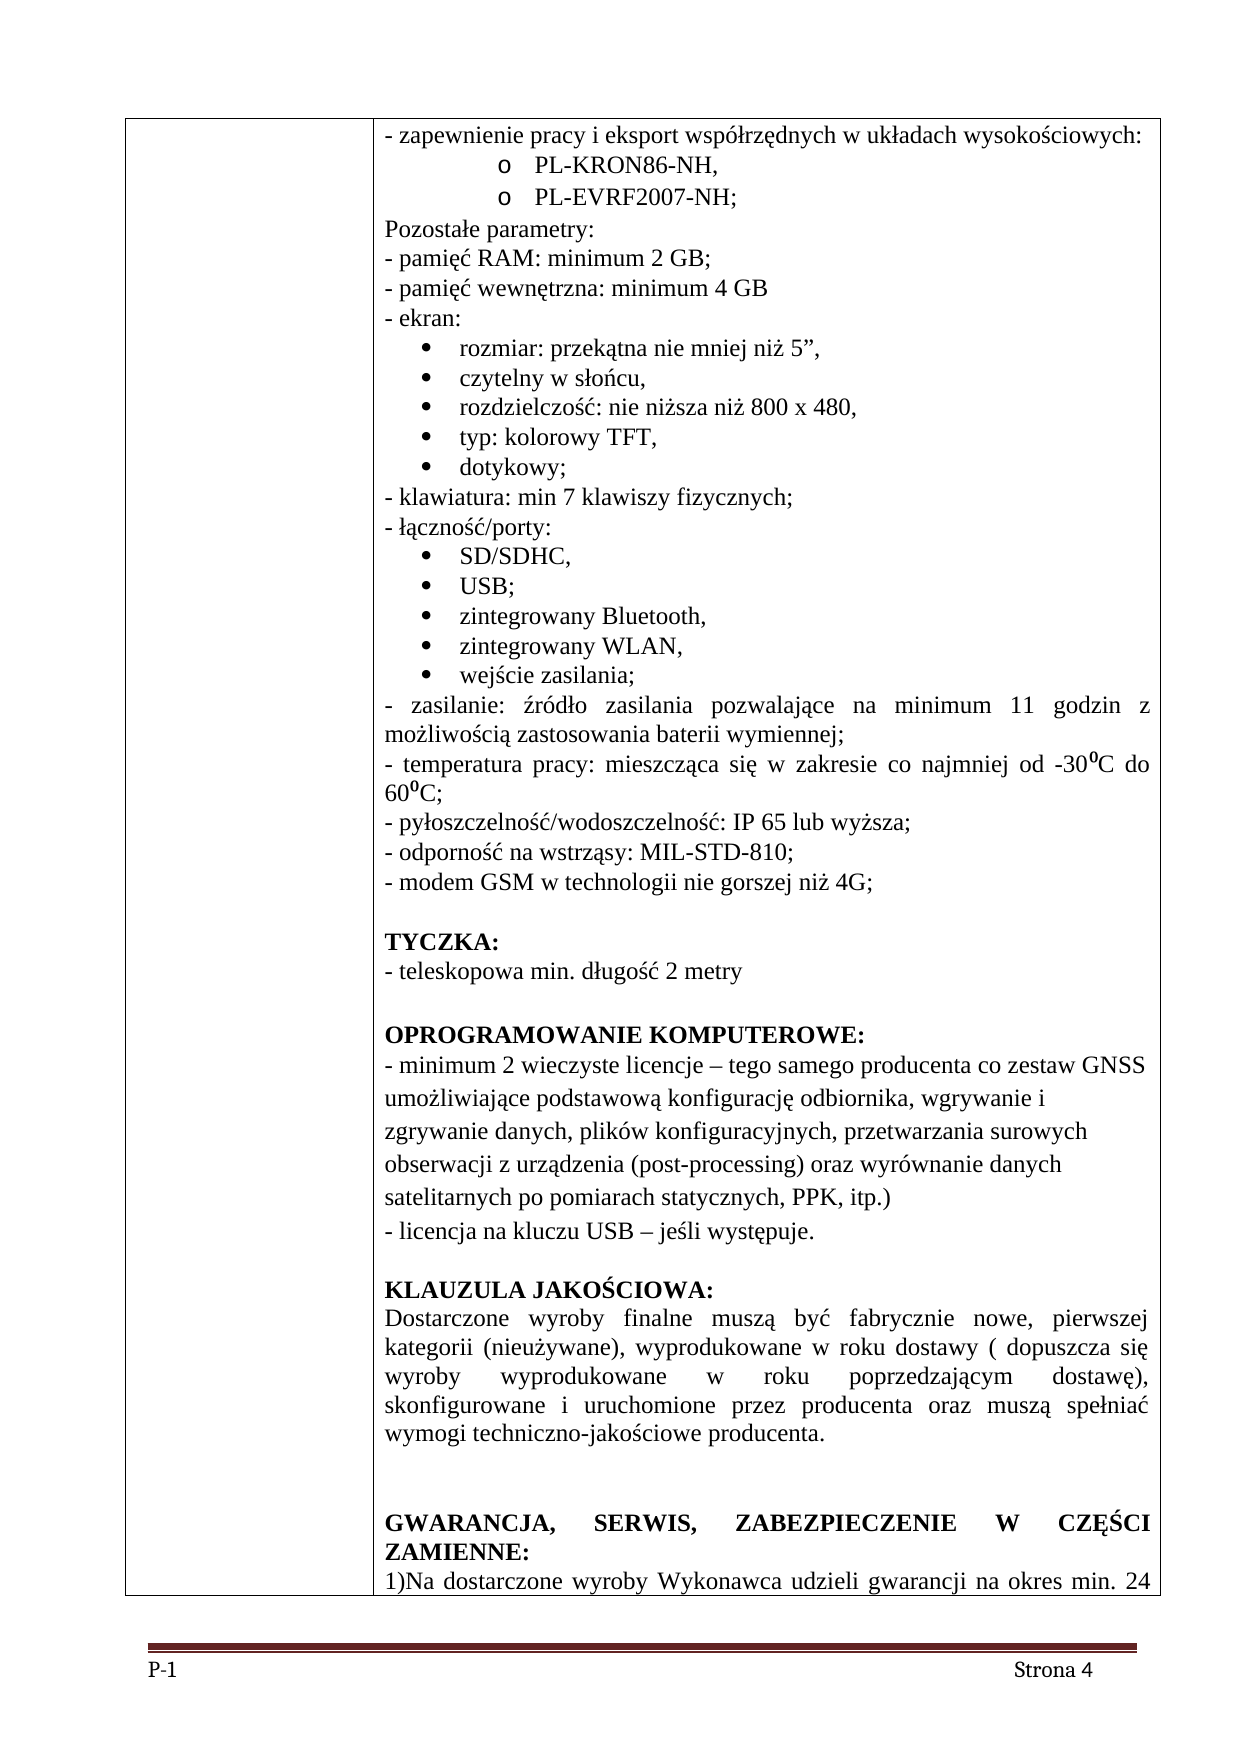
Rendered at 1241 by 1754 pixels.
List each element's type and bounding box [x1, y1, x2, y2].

table_header [126, 119, 373, 1595]
table_header [374, 119, 1160, 1595]
